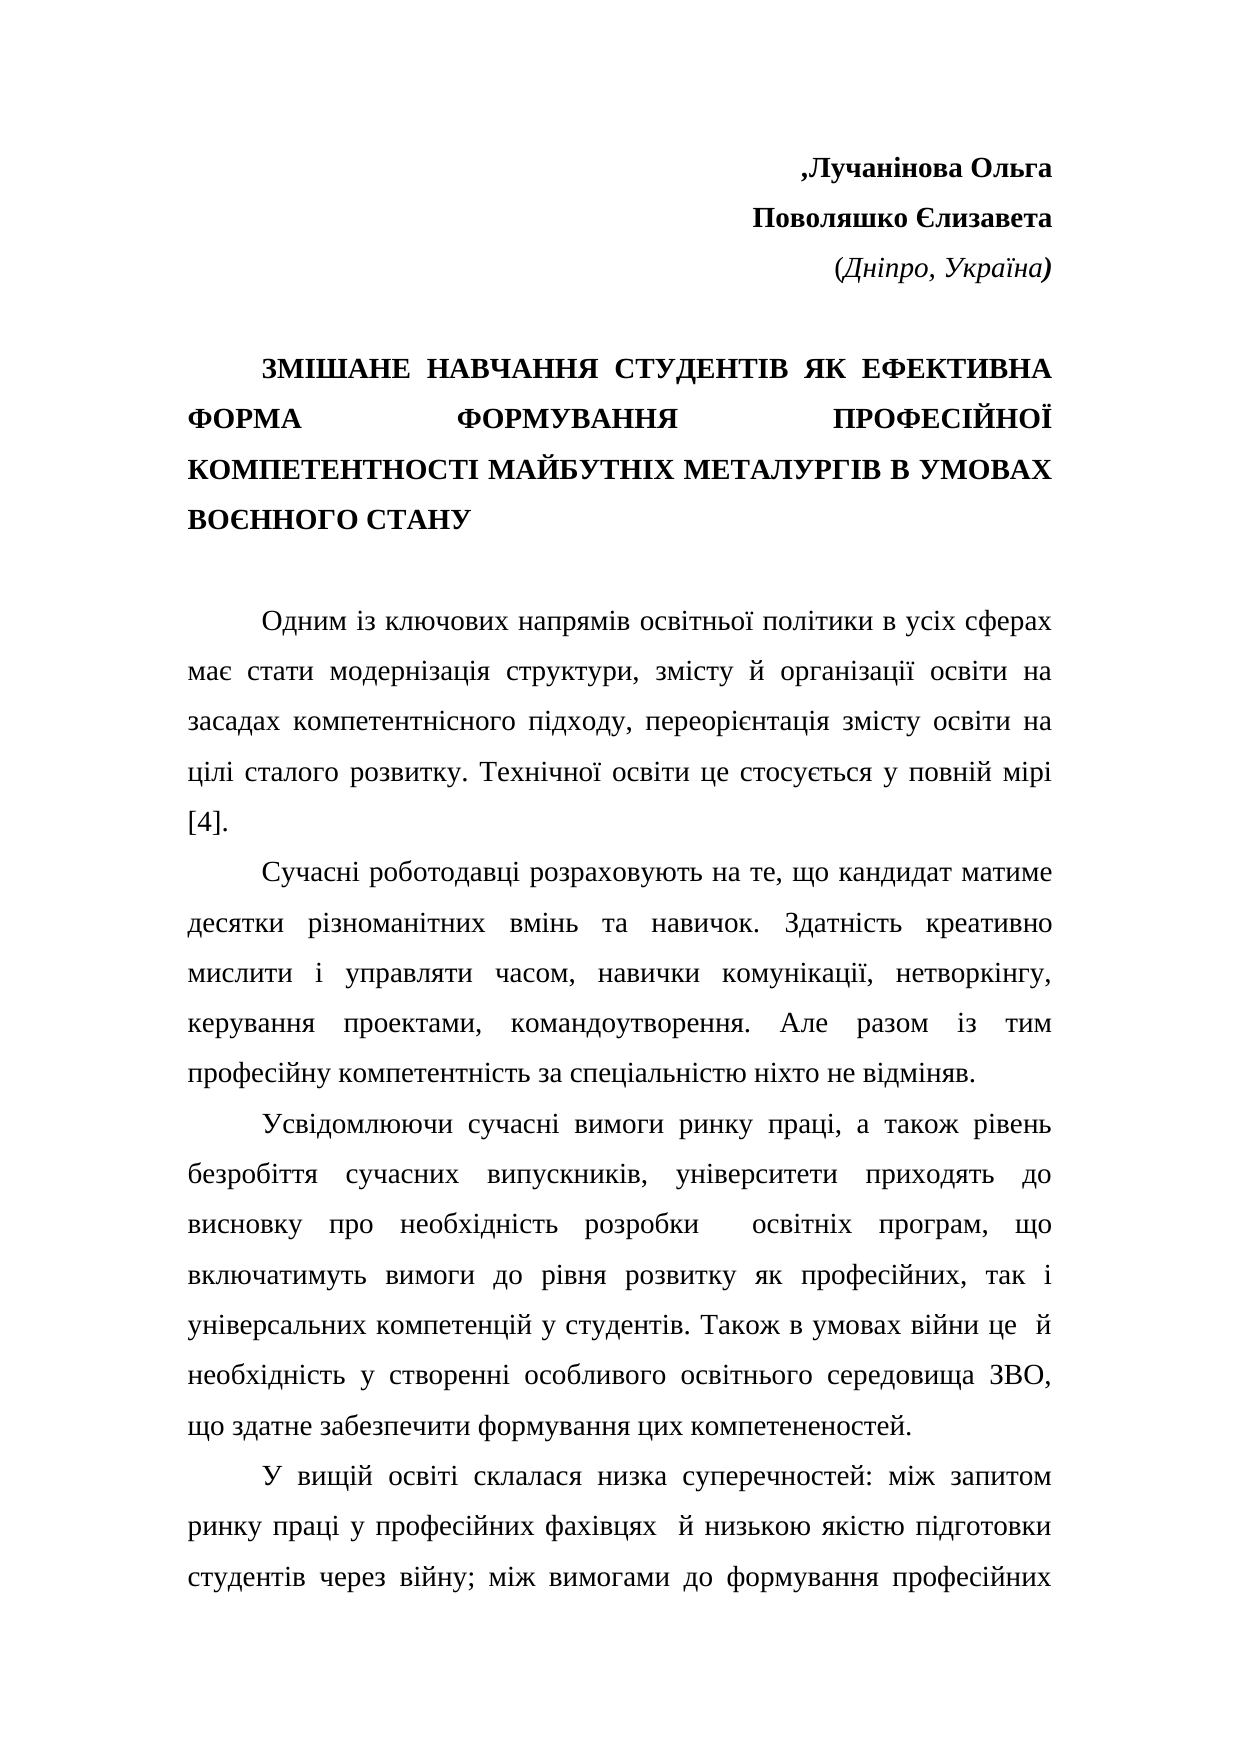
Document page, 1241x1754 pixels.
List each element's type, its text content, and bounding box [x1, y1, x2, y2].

text ЗМІШАНЕ НАВЧАННЯ СТУДЕНТІВ ЯК ЕФЕКТИВНА ФОРМА ФОРМУВАННЯ ПРОФЕСІЙНОЇ КОМПЕТЕНТНОСТІ МАЙБУТНІХ МЕТАЛУРГІВ В УМОВАХ ВОЄННОГО СТАНУ [187, 351, 1053, 536]
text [187, 1458, 1053, 1592]
text (Дніпро, Україна) [187, 251, 1053, 284]
text Усвідомлюючи сучасні вимоги ринку праці, а також рівень безробіття сучасних випускників, університети приходять до висновку про необхідність розробки освітніх програм, що включатимуть вимоги до рівня розвитку як професійних, так і універсальних компетенцій у студентів. Також в умовах війни це й необхідність у створенні особливого освітнього середовища ЗВО, що здатне забезпечити формування цих компетененостей. [187, 1106, 1053, 1441]
text Поволяшко Єлизавета [187, 200, 1053, 234]
text Сучасні роботодавці розраховують на те, що кандидат матиме десятки різноманітних вмінь та навичок. Здатність креативно мислити і управляти часом, навички комунікації, нетворкінгу, керування проектами, командоутворення. Але разом із тим професійну компетентність за спеціальністю ніхто не відміняв. [187, 854, 1053, 1089]
text Одним із ключових напрямів освітньої політики в усіх сферах має стати модернізація структури, змісту й організації освіти на засадах компетентнісного підходу, переорієнтація змісту освіти на цілі сталого розвитку. Технічної освіти це стосується у повній мірі [4]. [187, 603, 1053, 838]
text Лучанінова Ольга, [187, 150, 1053, 183]
